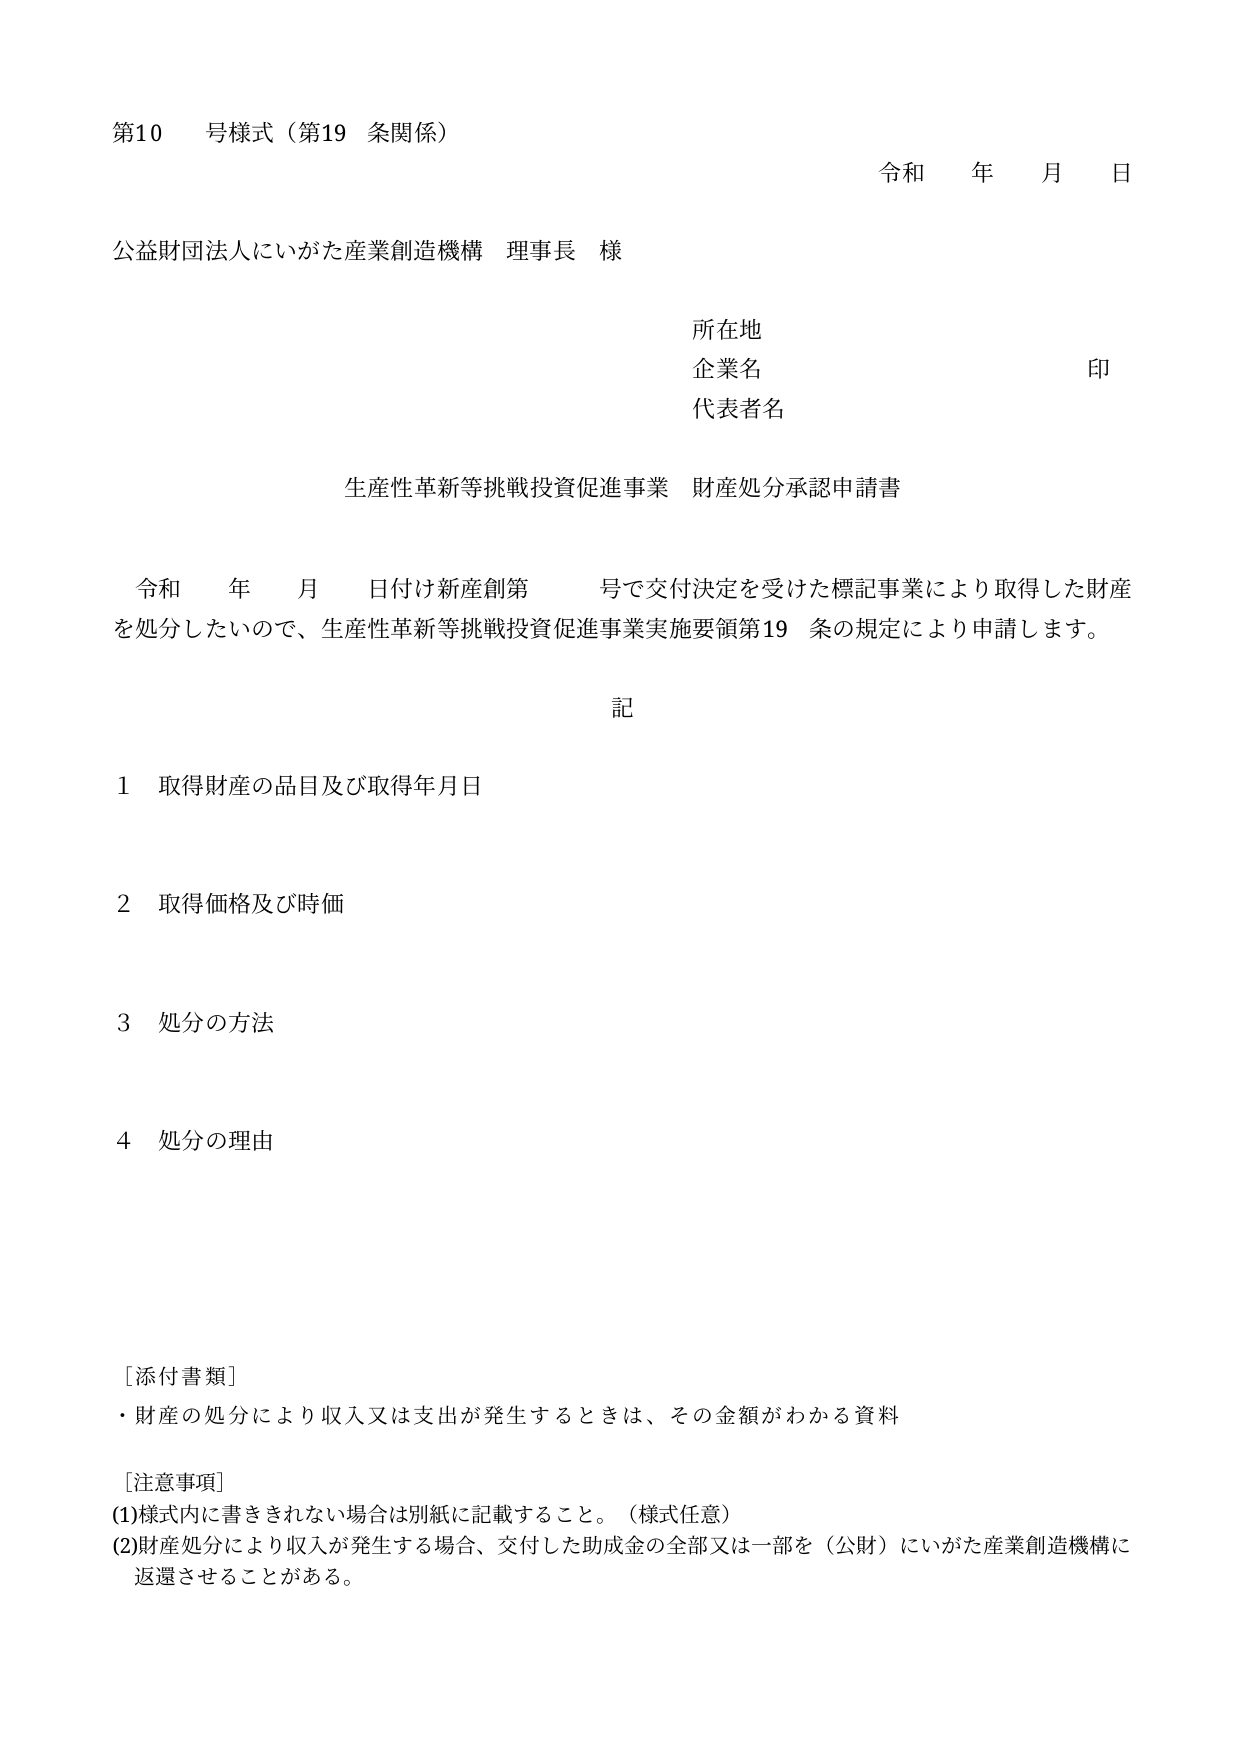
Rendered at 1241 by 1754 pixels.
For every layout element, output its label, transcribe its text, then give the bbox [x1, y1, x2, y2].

text ４ 処分の理由 [112, 1119, 1134, 1159]
text ３ 処分の方法 [112, 1001, 1134, 1041]
text 第10号様式（第19条関係） [112, 112, 1134, 151]
text ２ 取得価格及び時価 [112, 883, 1134, 923]
text 企業名 印 [685, 348, 1134, 388]
text 生産性革新等挑戦投資促進事業 財産処分承認申請書 [112, 466, 1134, 506]
text １ 取得財産の品目及び取得年月日 [112, 765, 1134, 804]
text 代表者名 [685, 388, 1134, 427]
text ・財産の処分により収入又は支出が発生するときは、その金額がわかる資料 [112, 1395, 1134, 1434]
text 令和 年 月 日付け新産創第 号で交付決定を受けた標記事業により取得した財産を処分したいので、生産性革新等挑戦投資促進事業実施要領第19条の規定により申請します。 [112, 568, 1134, 647]
text ［添付書類］ [112, 1356, 1134, 1395]
text 公益財団法人にいがた産業創造機構 理事長 様 [112, 230, 1134, 269]
text (2)財産処分により収入が発生する場合、交付した助成金の全部又は一部を（公財）にいがた産業創造機構に返還させることがある。 [112, 1528, 1134, 1591]
text 令和 年 月 日 [112, 151, 1134, 191]
text ［注意事項］ [112, 1466, 1134, 1497]
text 所在地 [685, 309, 1134, 348]
text (1)様式内に書ききれない場合は別紙に記載すること。（様式任意） [112, 1497, 1134, 1528]
text 記 [112, 686, 1134, 726]
